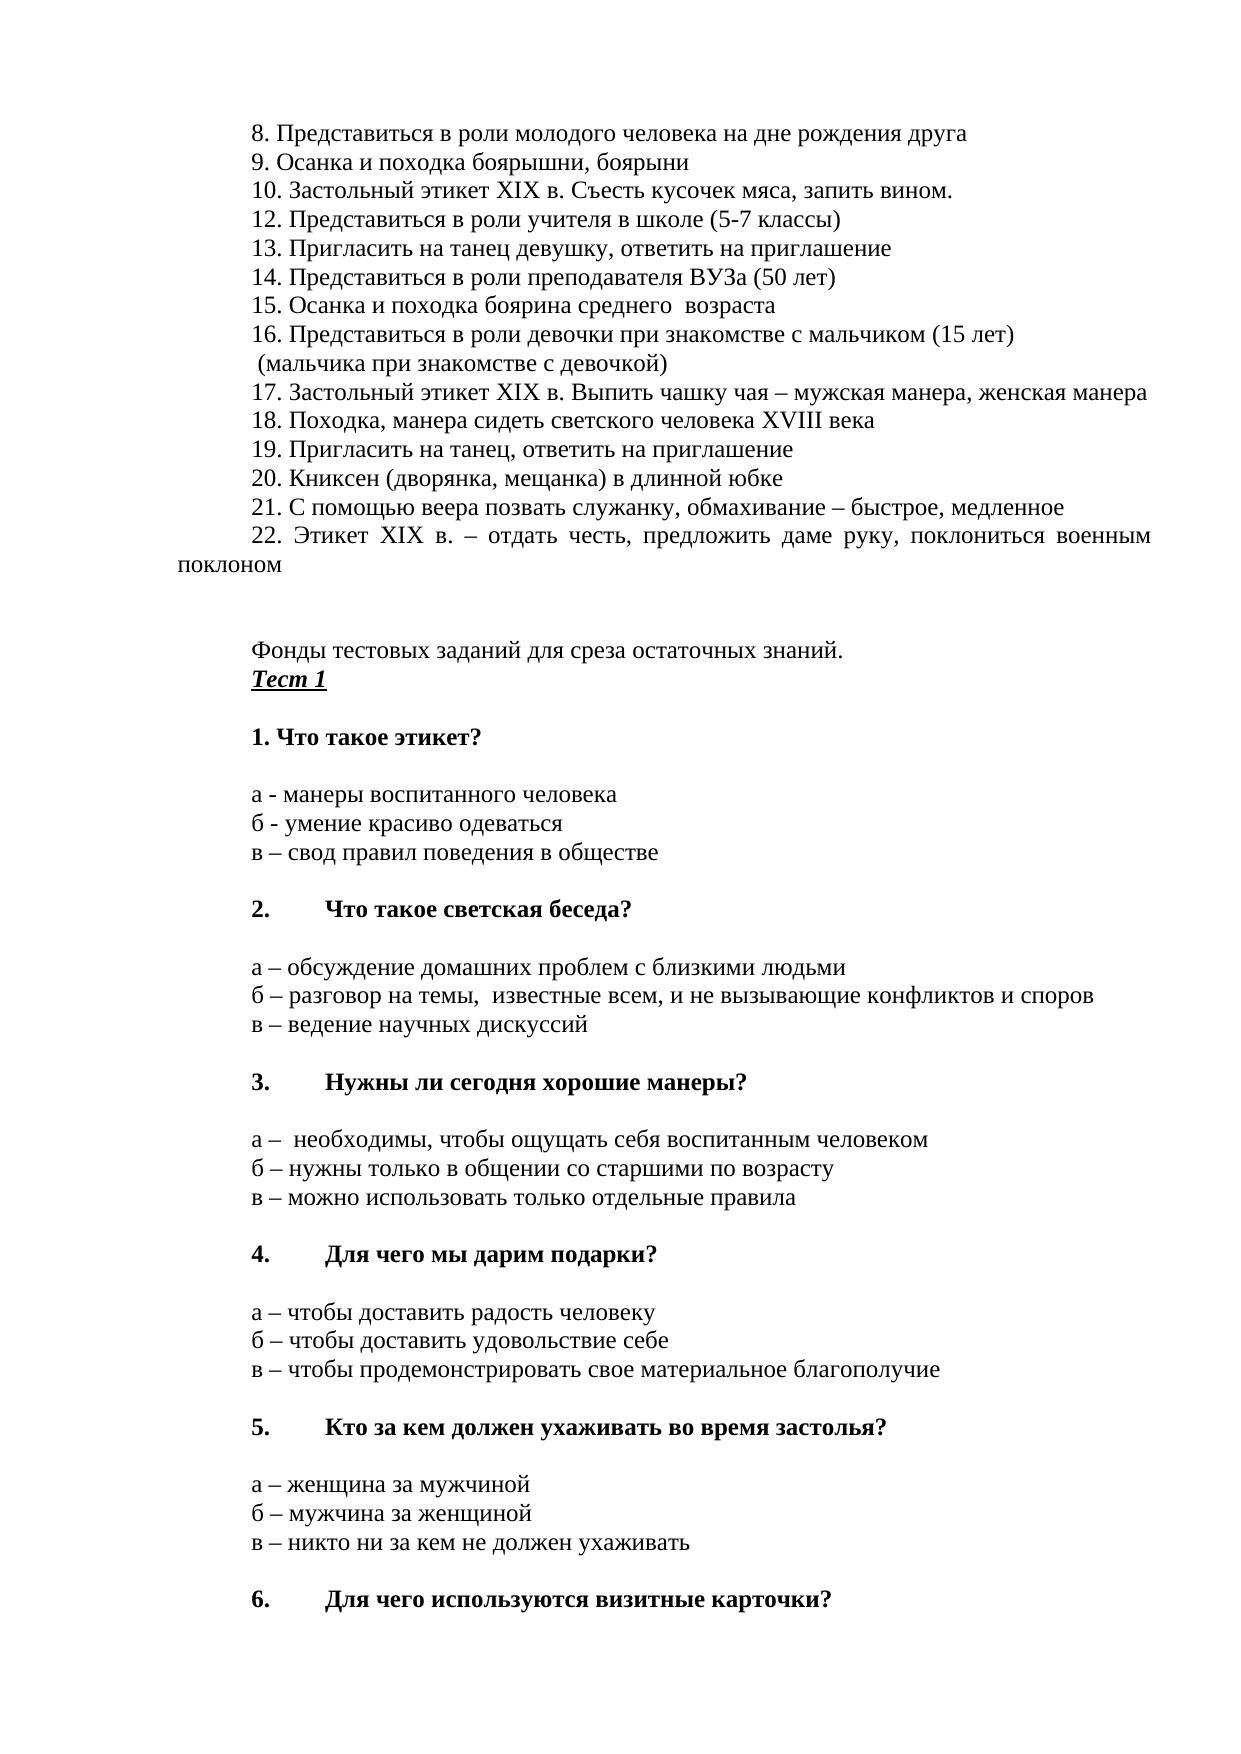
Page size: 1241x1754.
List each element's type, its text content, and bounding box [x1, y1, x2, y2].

text 22. Этикет XIX в. – отдать честь, предложить даме руку, поклониться военным поклоном [177, 521, 1152, 578]
text в – ведение научных дискуссий [177, 1009, 1152, 1038]
text 9. Осанка и походка боярышни, боярыни [177, 147, 1152, 176]
list Что такое светская беседа? [177, 894, 1152, 923]
text а – чтобы доставить радость человеку [177, 1297, 1152, 1326]
text в – свод правил поведения в обществе [177, 837, 1152, 866]
text (мальчика при знакомстве с девочкой) [177, 348, 1152, 377]
text 21. С помощью веера позвать служанку, обмахивание – быстрое, медленное [177, 492, 1152, 521]
text а – необходимы, чтобы ощущать себя воспитанным человеком [177, 1124, 1152, 1153]
text 19. Пригласить на танец, ответить на приглашение [177, 434, 1152, 463]
text 20. Книксен (дворянка, мещанка) в длинной юбке [177, 463, 1152, 492]
text Тест 1 [177, 664, 1152, 693]
text в – чтобы продемонстрировать свое материальное благополучие [177, 1354, 1152, 1383]
text а – женщина за мужчиной [177, 1469, 1152, 1498]
text 1. Что такое этикет? [177, 722, 1152, 751]
text 18. Походка, манера сидеть светского человека XVIII века [177, 406, 1152, 434]
text 15. Осанка и походка боярина среднего возраста [177, 291, 1152, 319]
text б – чтобы доставить удовольствие себе [177, 1326, 1152, 1354]
text 12. Представиться в роли учителя в школе (5-7 классы) [177, 204, 1152, 233]
text 8. Представиться в роли молодого человека на дне рождения друга [177, 118, 1152, 147]
text 17. Застольный этикет XIX в. Выпить чашку чая – мужская манера, женская манера [177, 377, 1152, 406]
list Кто за кем должен ухаживать во время застолья? [177, 1412, 1152, 1441]
text а – обсуждение домашних проблем с близкими людьми [177, 952, 1152, 981]
text б – мужчина за женщиной [177, 1498, 1152, 1527]
text 14. Представиться в роли преподавателя ВУЗа (50 лет) [177, 262, 1152, 291]
text 13. Пригласить на танец девушку, ответить на приглашение [177, 233, 1152, 262]
list Для чего используются визитные карточки? [177, 1584, 1152, 1613]
list Нужны ли сегодня хорошие манеры? [177, 1067, 1152, 1096]
text б – разговор на темы, известные всем, и не вызывающие конфликтов и споров [177, 981, 1152, 1009]
text Фонды тестовых заданий для среза остаточных знаний. [177, 636, 1152, 664]
text а - манеры воспитанного человека [177, 779, 1152, 808]
text в – можно использовать только отдельные правила [177, 1182, 1152, 1211]
text 16. Представиться в роли девочки при знакомстве с мальчиком (15 лет) [177, 319, 1152, 348]
text 10. Застольный этикет XIX в. Съесть кусочек мяса, запить вином. [177, 176, 1152, 204]
list Для чего мы дарим подарки? [177, 1239, 1152, 1268]
text б - умение красиво одеваться [177, 808, 1152, 837]
text б – нужны только в общении со старшими по возрасту [177, 1153, 1152, 1182]
text в – никто ни за кем не должен ухаживать [177, 1527, 1152, 1556]
